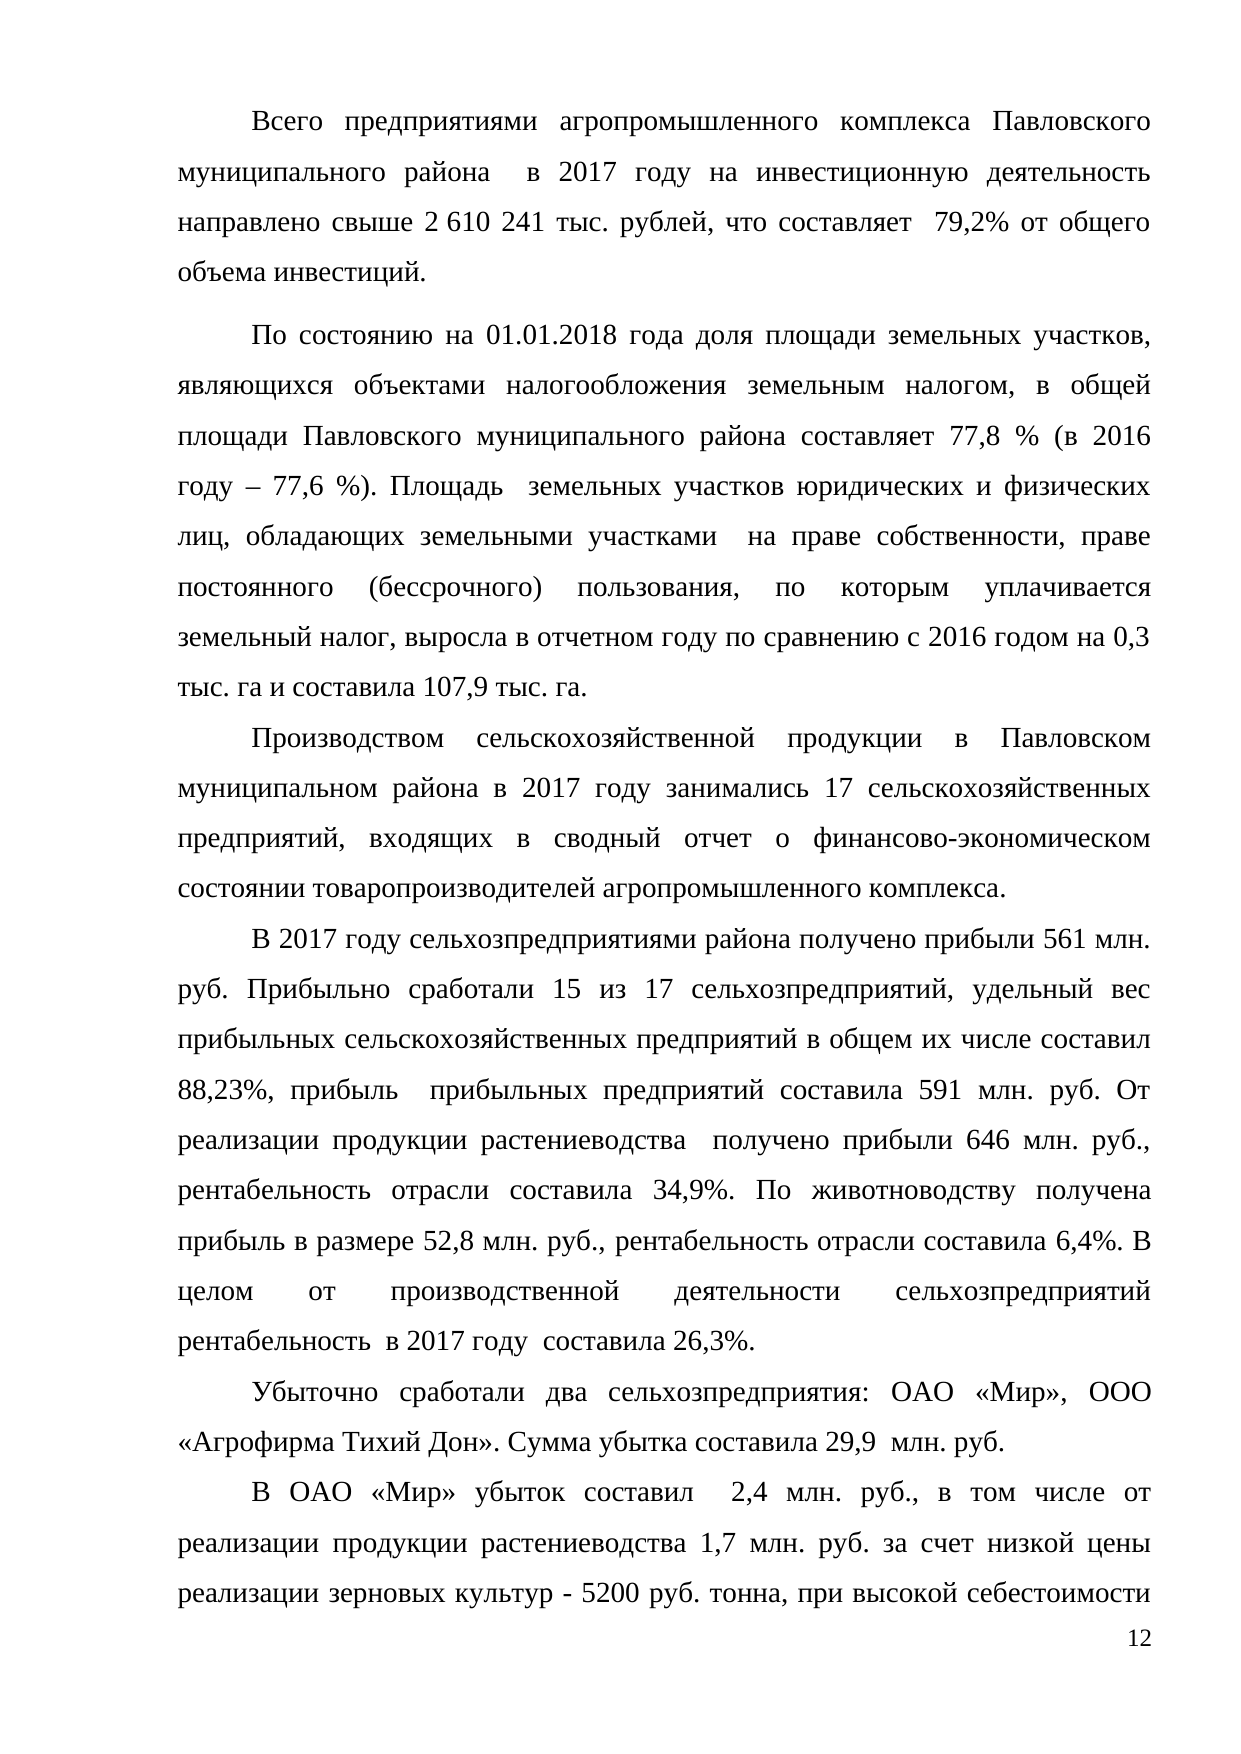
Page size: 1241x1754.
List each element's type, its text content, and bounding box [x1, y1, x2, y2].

text Убыточно сработали два сельхозпредприятия: ОАО «Мир», ООО «Агрофирма Тихий Дон». Сумма убытка составила 29,9 млн. руб. [177, 1374, 1152, 1458]
text Всего предприятиями агропромышленного комплекса Павловского муниципального района в 2017 году на инвестиционную деятельность направлено свыше 2 610 241 тыс. рублей, что составляет 79,2% от общего объема инвестиций. [177, 103, 1152, 288]
text По состоянию на 01.01.2018 года доля площади земельных участков, являющихся объектами налогообложения земельным налогом, в общей площади Павловского муниципального района составляет 77,8 % (в 2016 году – 77,6 %). Площадь земельных участков юридических и физических лиц, обладающих земельными участками на праве собственности, праве постоянного (бессрочного) пользования, по которым уплачивается земельный налог, выросла в отчетном году по сравнению с 2016 годом на 0,3 тыс. га и составила 107,9 тыс. га. [177, 317, 1152, 703]
text В 2017 году сельхозпредприятиями района получено прибыли 561 млн. руб. Прибыльно сработали 15 из 17 сельхозпредприятий, удельный вес прибыльных сельскохозяйственных предприятий в общем их числе составил 88,23%, прибыль прибыльных предприятий составила 591 млн. руб. От реализации продукции растениеводства получено прибыли 646 млн. руб., рентабельность отрасли составила 34,9%. По животноводству получена прибыль в размере 52,8 млн. руб., рентабельность отрасли составила 6,4%. В целом от производственной деятельности сельхозпредприятий рентабельность в 2017 году составила 26,3%. [177, 921, 1152, 1357]
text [177, 1474, 1152, 1608]
text Производством сельскохозяйственной продукции в Павловском муниципальном района в 2017 году занимались 17 сельскохозяйственных предприятий, входящих в сводный отчет о финансово-экономическом состоянии товаропроизводителей агропромышленного комплекса. [177, 720, 1152, 904]
